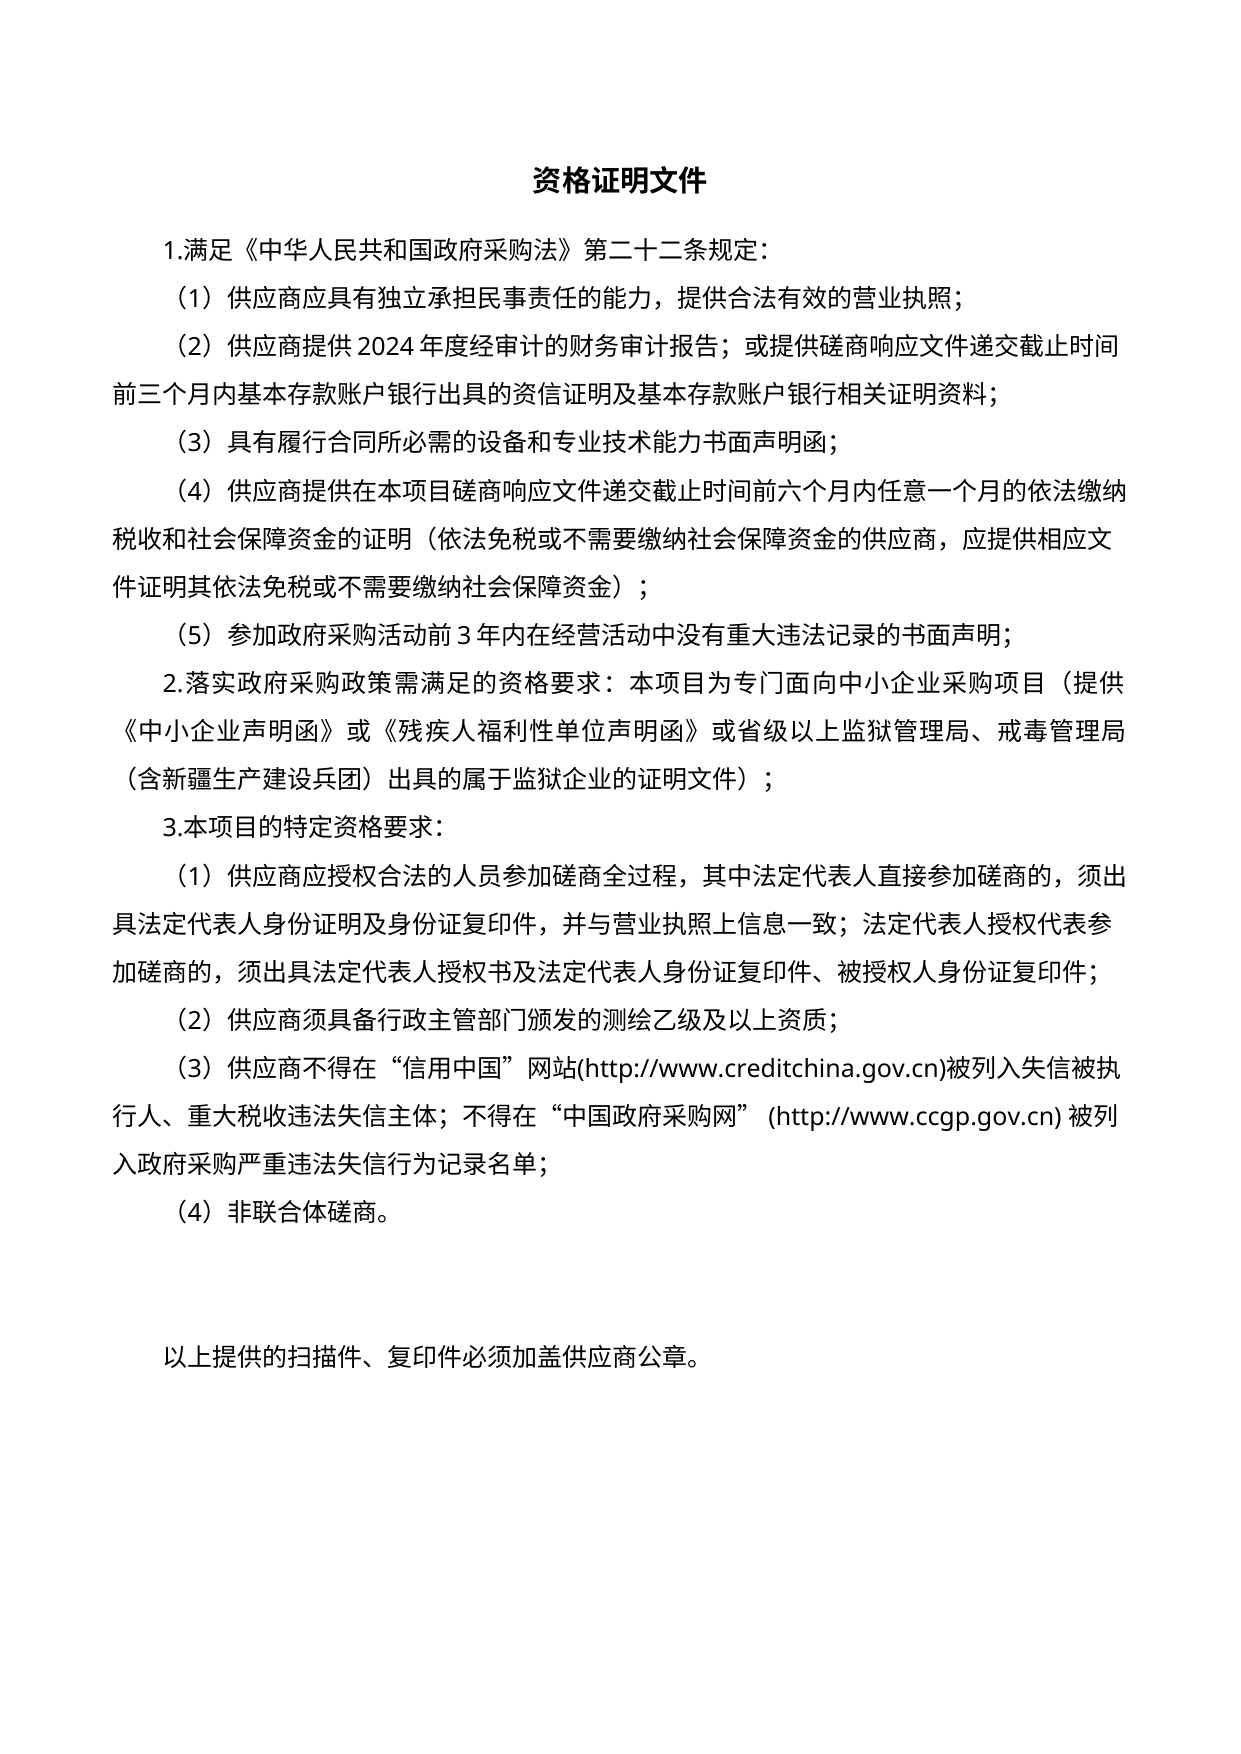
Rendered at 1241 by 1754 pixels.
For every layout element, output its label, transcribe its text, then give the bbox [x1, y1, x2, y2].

text （3）供应商不得在“信用中国”网站(http://www.creditchina.gov.cn)被列入失信被执行人、重大税收违法失信主体；不得在“中国政府采购网” (http://www.ccgp.gov.cn) 被列入政府采购严重违法失信行为记录名单； [112, 1042, 1128, 1187]
text （3）具有履行合同所必需的设备和专业技术能力书面声明函； [112, 417, 1128, 465]
text 3.本项目的特定资格要求： [112, 802, 1128, 850]
text （2）供应商须具备行政主管部门颁发的测绘乙级及以上资质； [112, 994, 1128, 1042]
text （4）非联合体磋商。 [112, 1187, 1128, 1235]
text （4）供应商提供在本项目磋商响应文件递交截止时间前六个月内任意一个月的依法缴纳税收和社会保障资金的证明（依法免税或不需要缴纳社会保障资金的供应商，应提供相应文件证明其依法免税或不需要缴纳社会保障资金）； [112, 465, 1128, 609]
text （1）供应商应具有独立承担民事责任的能力，提供合法有效的营业执照； [112, 272, 1128, 321]
text （5）参加政府采购活动前3年内在经营活动中没有重大违法记录的书面声明； [112, 609, 1128, 657]
text （1）供应商应授权合法的人员参加磋商全过程，其中法定代表人直接参加磋商的，须出具法定代表人身份证明及身份证复印件，并与营业执照上信息一致；法定代表人授权代表参加磋商的，须出具法定代表人授权书及法定代表人身份证复印件、被授权人身份证复印件； [112, 850, 1128, 994]
text 1.满足《中华人民共和国政府采购法》第二十二条规定： [112, 224, 1128, 272]
text 以上提供的扫描件、复印件必须加盖供应商公章。 [112, 1331, 1128, 1379]
text 资格证明文件 [112, 155, 1128, 203]
text （2）供应商提供2024年度经审计的财务审计报告；或提供磋商响应文件递交截止时间前三个月内基本存款账户银行出具的资信证明及基本存款账户银行相关证明资料； [112, 321, 1128, 417]
text 2.落实政府采购政策需满足的资格要求：本项目为专门面向中小企业采购项目（提供《中小企业声明函》或《残疾人福利性单位声明函》或省级以上监狱管理局、戒毒管理局（含新疆生产建设兵团）出具的属于监狱企业的证明文件）； [112, 657, 1128, 802]
